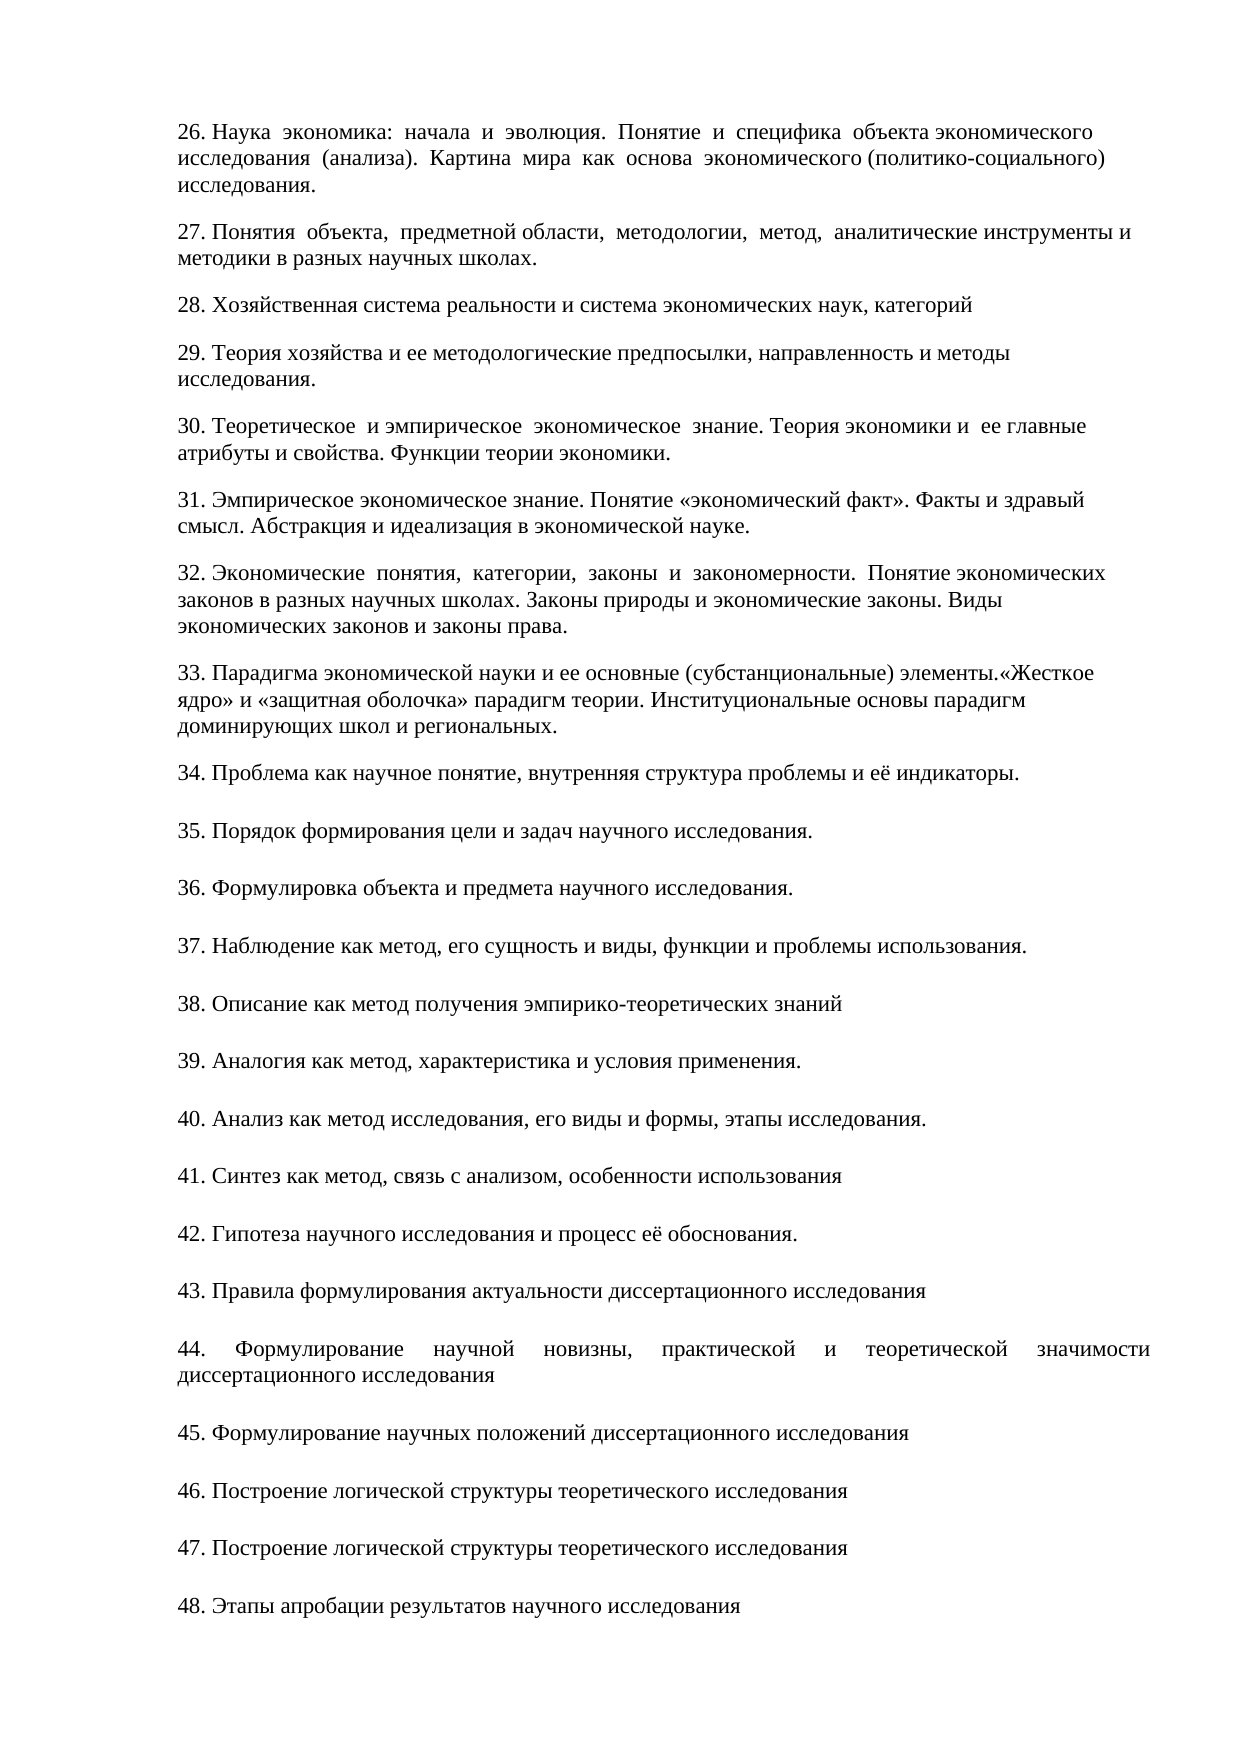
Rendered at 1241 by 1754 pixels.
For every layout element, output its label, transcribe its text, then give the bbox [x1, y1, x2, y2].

text 27. Понятия объекта, предметной области, методологии, метод, аналитические инструменты и методики в разных научных школах. [177, 218, 1152, 271]
text 39. Аналогия как метод, характеристика и условия применения. [177, 1047, 1152, 1073]
text 36. Формулировка объекта и предмета научного исследования. [177, 874, 1152, 901]
text 35. Порядок формирования цели и задач научного исследования. [177, 817, 1152, 843]
text 45. Формулирование научных положений диссертационного исследования [177, 1419, 1152, 1446]
text 46. Построение логической структуры теоретического исследования [177, 1477, 1152, 1503]
text 30. Теоретическое и эмпирическое экономическое знание. Теория экономики и ее главные атрибуты и свойства. Функции теории экономики. [177, 412, 1152, 465]
text 38. Описание как метод получения эмпирико-теоретических знаний [177, 989, 1152, 1016]
text 40. Анализ как метод исследования, его виды и формы, этапы исследования. [177, 1105, 1152, 1131]
text 48. Этапы апробации результатов научного исследования [177, 1592, 1152, 1618]
text 44. Формулирование научной новизны, практической и теоретической значимости диссертационного исследования [177, 1335, 1152, 1388]
text 34. Проблема как научное понятие, внутренняя структура проблемы и её индикаторы. [177, 759, 1152, 786]
text 42. Гипотеза научного исследования и процесс её обоснования. [177, 1220, 1152, 1246]
text 43. Правила формулирования актуальности диссертационного исследования [177, 1278, 1152, 1304]
text 37. Наблюдение как метод, его сущность и виды, функции и проблемы использования. [177, 932, 1152, 958]
text 31. Эмпирическое экономическое знание. Понятие «экономический факт». Факты и здравый смысл. Абстракция и идеализация в экономической науке. [177, 486, 1152, 538]
text 41. Синтез как метод, связь с анализом, особенности использования [177, 1162, 1152, 1189]
text 32. Экономические понятия, категории, законы и закономерности. Понятие экономических законов в разных научных школах. Законы природы и экономические законы. Виды экономических законов и законы права. [177, 559, 1152, 638]
text 26. Наука экономика: начала и эволюция. Понятие и специфика объекта экономического исследования (анализа). Картина мира как основа экономического (политико-социального) исследования. [177, 118, 1152, 197]
text 28. Хозяйственная система реальности и система экономических наук, категорий [177, 292, 1152, 318]
text 33. Парадигма экономической науки и ее основные (субстанциональные) элементы.«Жесткое ядро» и «защитная оболочка» парадигм теории. Институциональные основы парадигм доминирующих школ и региональных. [177, 659, 1152, 738]
text 47. Построение логической структуры теоретического исследования [177, 1534, 1152, 1561]
text 29. Теория хозяйства и ее методологические предпосылки, направленность и методы исследования. [177, 339, 1152, 391]
